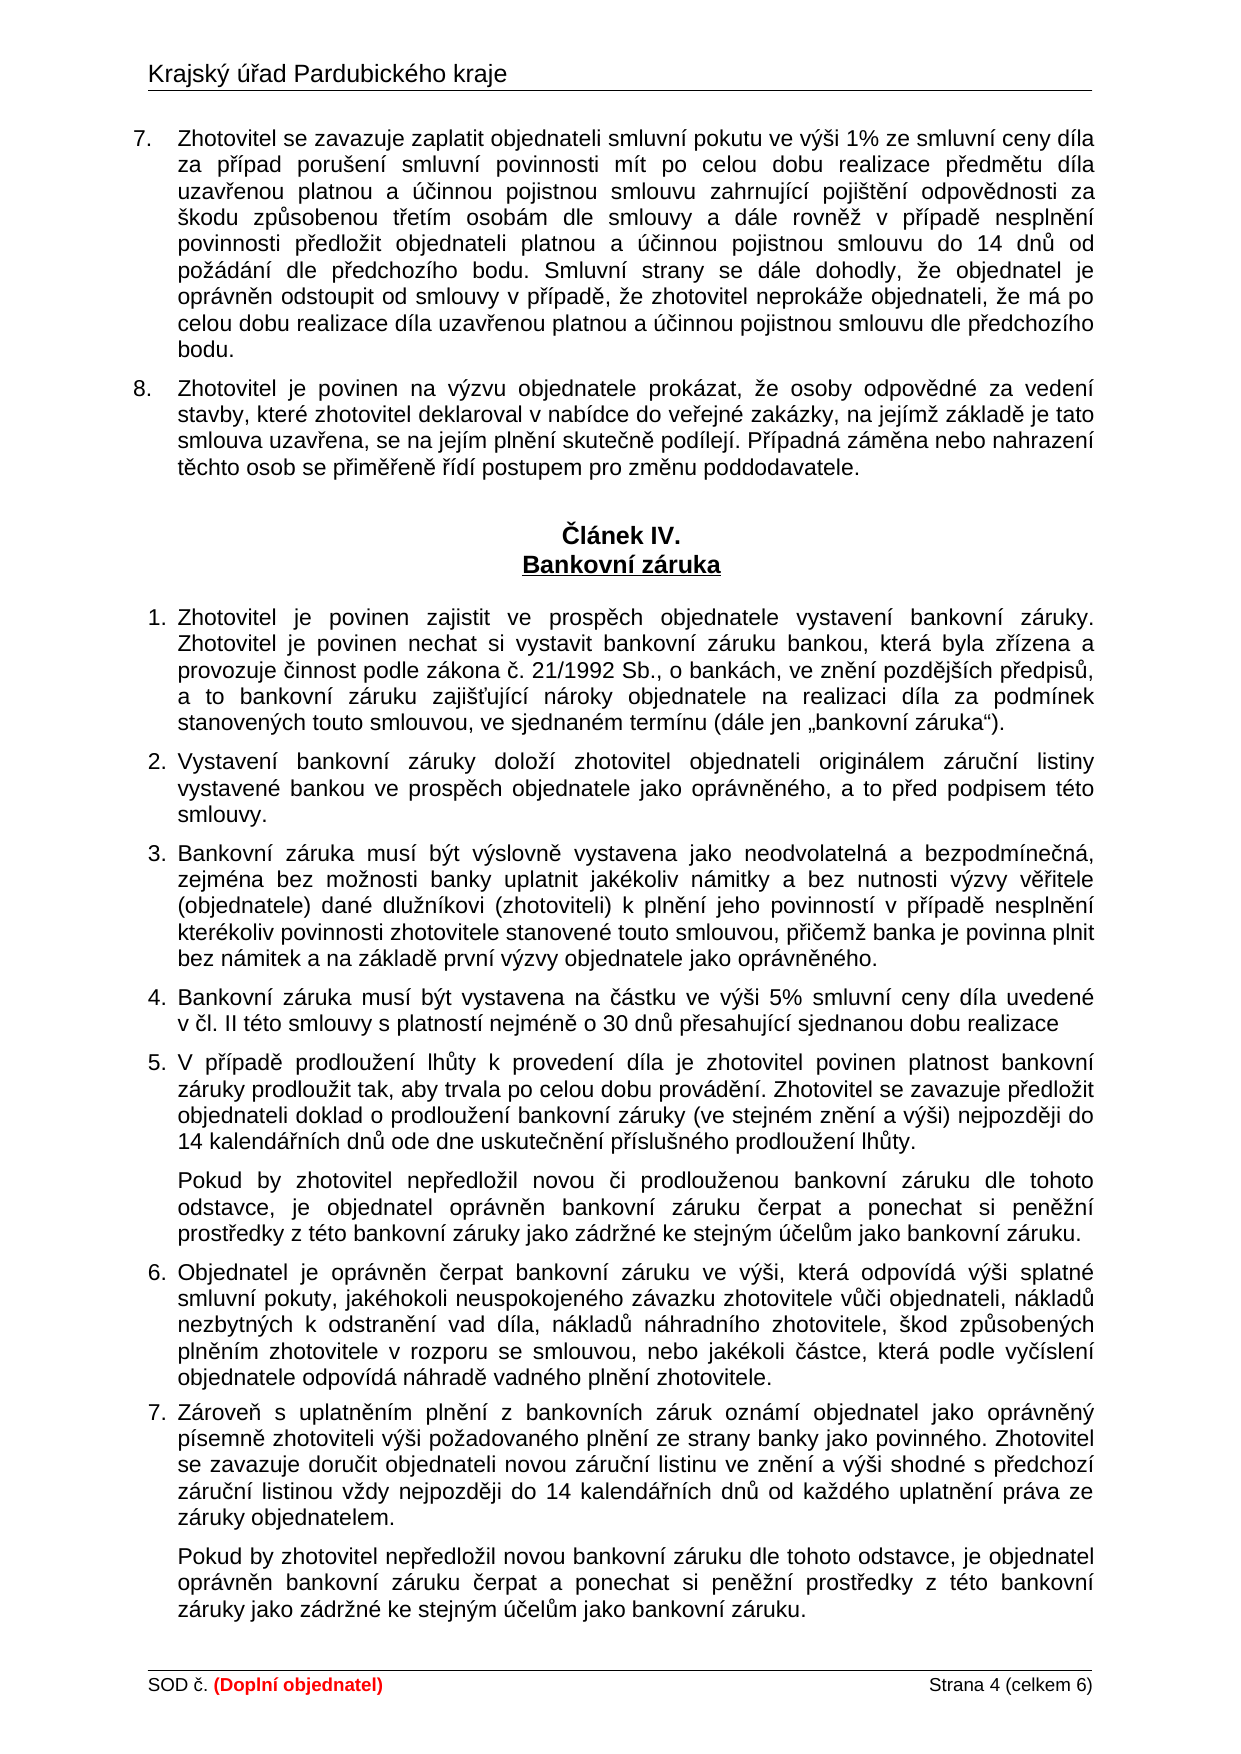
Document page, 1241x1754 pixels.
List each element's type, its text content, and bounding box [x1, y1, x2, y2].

text Článek IV. [148, 521, 1095, 550]
list Zhotovitel se zavazuje zaplatit objednateli smluvní pokutu ve výši 1% ze smluvní ceny díla za případ porušení smluvní povinnosti mít po celou dobu realizace předmětu díla uzavřenou platnou a účinnou pojistnou smlouvu zahrnující pojištění odpovědnosti za škodu způsobenou třetím osobám dle smlouvy a dále rovněž v případě nesplnění povinnosti předložit objednateli platnou a účinnou pojistnou smlouvu do 14 dnů od požádání dle předchozího bodu. Smluvní strany se dále dohodly, že objednatel je oprávněn odstoupit od smlouvy v případě, že zhotovitel neprokáže objednateli, že má po celou dobu realizace díla uzavřenou platnou a účinnou pojistnou smlouvu dle předchozího bodu. [133, 125, 1095, 362]
list Vystavení bankovní záruky doloží zhotovitel objednateli originálem záruční listiny vystavené bankou ve prospěch objednatele jako oprávněného, a to před podpisem této smlouvy. [148, 748, 1095, 827]
text Bankovní záruka [148, 550, 1095, 579]
list Zároveň s uplatněním plnění z bankovních záruk oznámí objednatel jako oprávněný písemně zhotoviteli výši požadovaného plnění ze strany banky jako povinného. Zhotovitel se zavazuje doručit objednateli novou záruční listinu ve znění a výši shodné s předchozí záruční listinou vždy nejpozději do 14 kalendářních dnů od každého uplatnění práva ze záruky objednatelem. [148, 1399, 1095, 1531]
list Zhotovitel je povinen na výzvu objednatele prokázat, že osoby odpovědné za vedení stavby, které zhotovitel deklaroval v nabídce do veřejné zakázky, na jejímž základě je tato smlouva uzavřena, se na jejím plnění skutečně podílejí. Případná záměna nebo nahrazení těchto osob se přiměřeně řídí postupem pro změnu poddodavatele. [133, 375, 1095, 480]
text Pokud by zhotovitel nepředložil novou či prodlouženou bankovní záruku dle tohoto odstavce, je objednatel oprávněn bankovní záruku čerpat a ponechat si peněžní prostředky z této bankovní záruky jako zádržné ke stejným účelům jako bankovní záruku. [177, 1167, 1095, 1246]
list V případě prodloužení lhůty k provedení díla je zhotovitel povinen platnost bankovní záruky prodloužit tak, aby trvala po celou dobu provádění. Zhotovitel se zavazuje předložit objednateli doklad o prodloužení bankovní záruky (ve stejném znění a výši) nejpozději do 14 kalendářních dnů ode dne uskutečnění příslušného prodloužení lhůty. [148, 1049, 1095, 1154]
text Pokud by zhotovitel nepředložil novou bankovní záruku dle tohoto odstavce, je objednatel oprávněn bankovní záruku čerpat a ponechat si peněžní prostředky z této bankovní záruky jako zádržné ke stejným účelům jako bankovní záruku. [177, 1543, 1095, 1622]
list Bankovní záruka musí být vystavena na částku ve výši 5% smluvní ceny díla uvedené v čl. II této smlouvy s platností nejméně o 30 dnů přesahující sjednanou dobu realizace [148, 984, 1095, 1037]
list Bankovní záruka musí být výslovně vystavena jako neodvolatelná a bezpodmínečná, zejména bez možnosti banky uplatnit jakékoliv námitky a bez nutnosti výzvy věřitele (objednatele) dané dlužníkovi (zhotoviteli) k plnění jeho povinností v případě nesplnění kterékoliv povinnosti zhotovitele stanovené touto smlouvou, přičemž banka je povinna plnit bez námitek a na základě první výzvy objednatele jako oprávněného. [148, 840, 1095, 971]
list Zhotovitel je povinen zajistit ve prospěch objednatele vystavení bankovní záruky. Zhotovitel je povinen nechat si vystavit bankovní záruku bankou, která byla zřízena a provozuje činnost podle zákona č. 21/1992 Sb., o bankách, ve znění pozdějších předpisů, a to bankovní záruku zajišťující nároky objednatele na realizaci díla za podmínek stanovených touto smlouvou, ve sjednaném termínu (dále jen „bankovní záruka“). [148, 604, 1095, 736]
list Objednatel je oprávněn čerpat bankovní záruku ve výši, která odpovídá výši splatné smluvní pokuty, jakéhokoli neuspokojeného závazku zhotovitele vůči objednateli, nákladů nezbytných k odstranění vad díla, nákladů náhradního zhotovitele, škod způsobených plněním zhotovitele v rozporu se smlouvou, nebo jakékoli částce, která podle vyčíslení objednatele odpovídá náhradě vadného plnění zhotovitele. [148, 1259, 1095, 1390]
